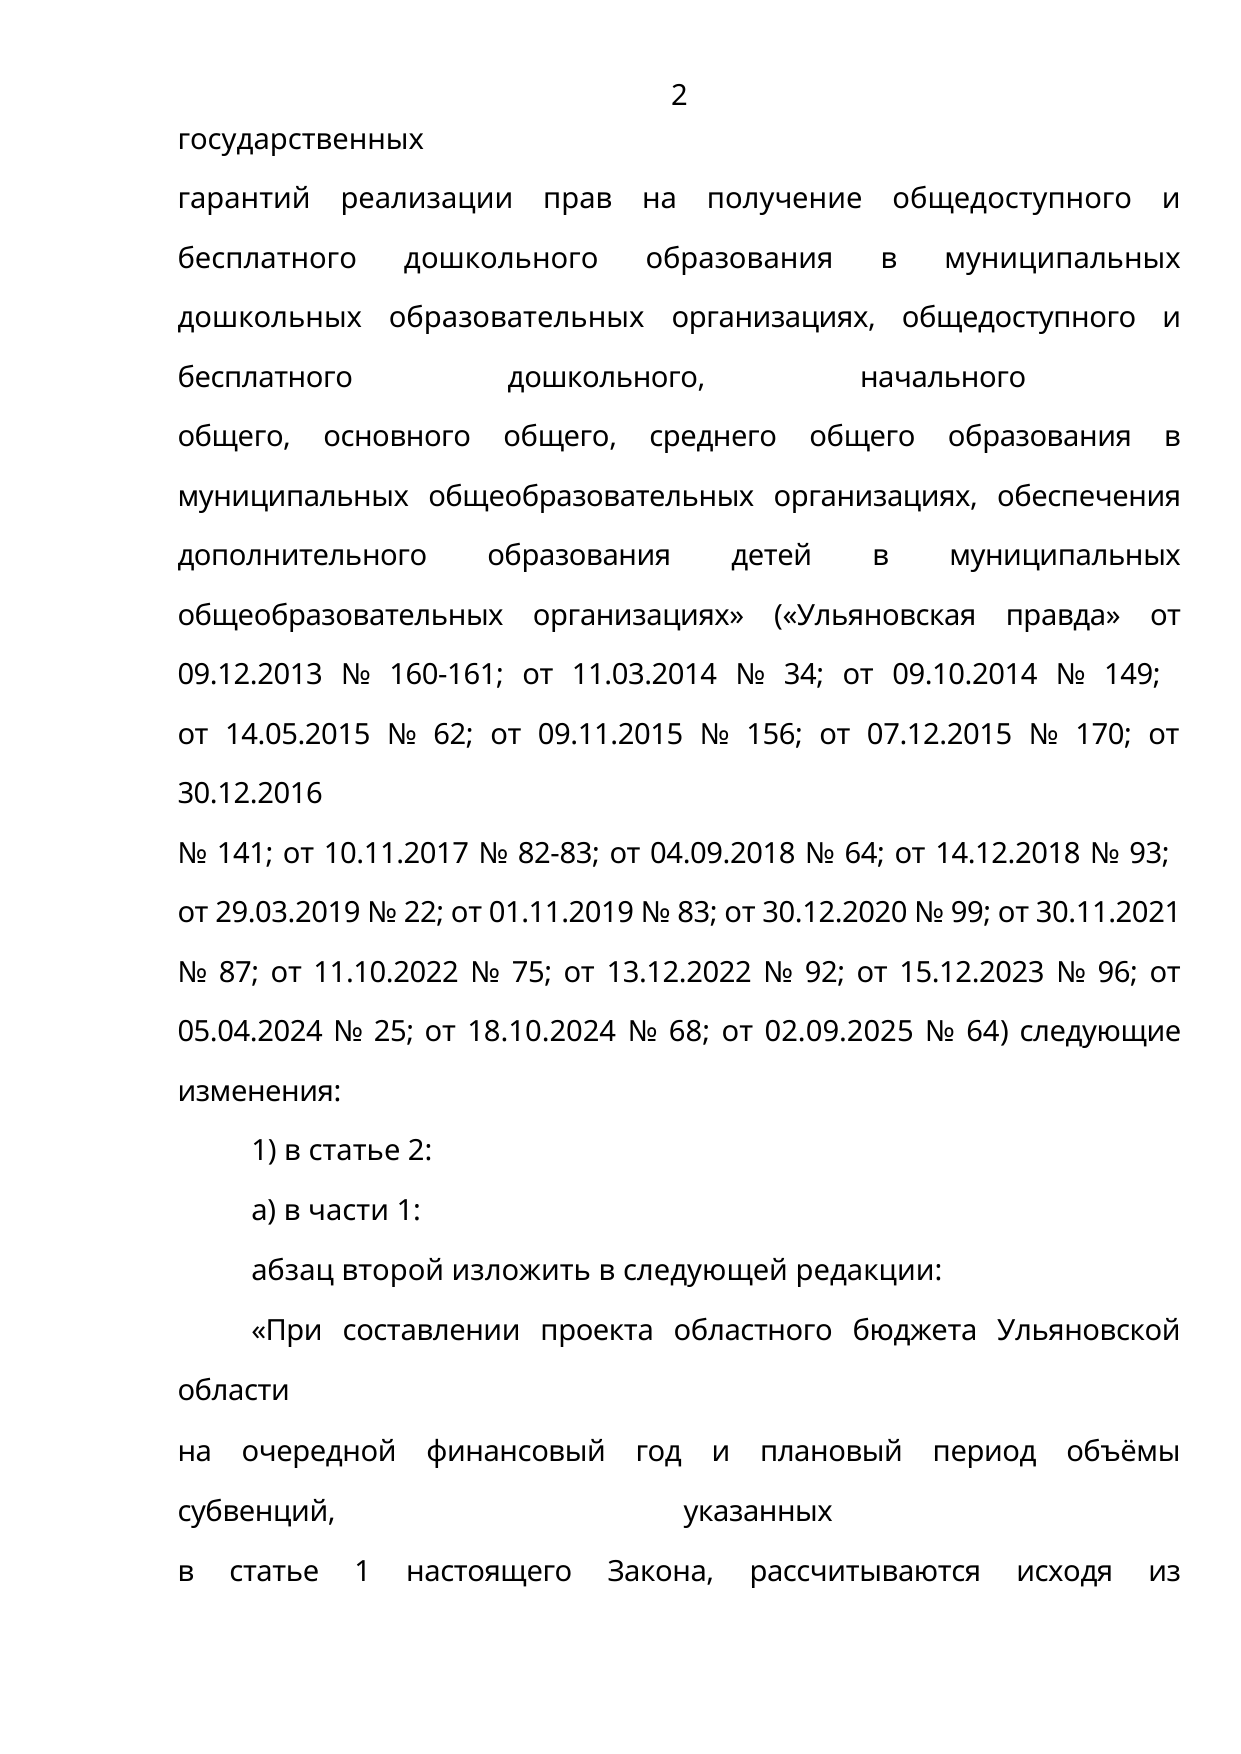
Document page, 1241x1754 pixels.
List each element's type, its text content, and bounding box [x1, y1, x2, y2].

text абзац второй изложить в следующей редакции: [177, 1249, 1181, 1289]
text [177, 1309, 1181, 1590]
text 1) в статье 2: [177, 1129, 1181, 1169]
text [177, 118, 1181, 1109]
text а) в части 1: [177, 1189, 1181, 1228]
